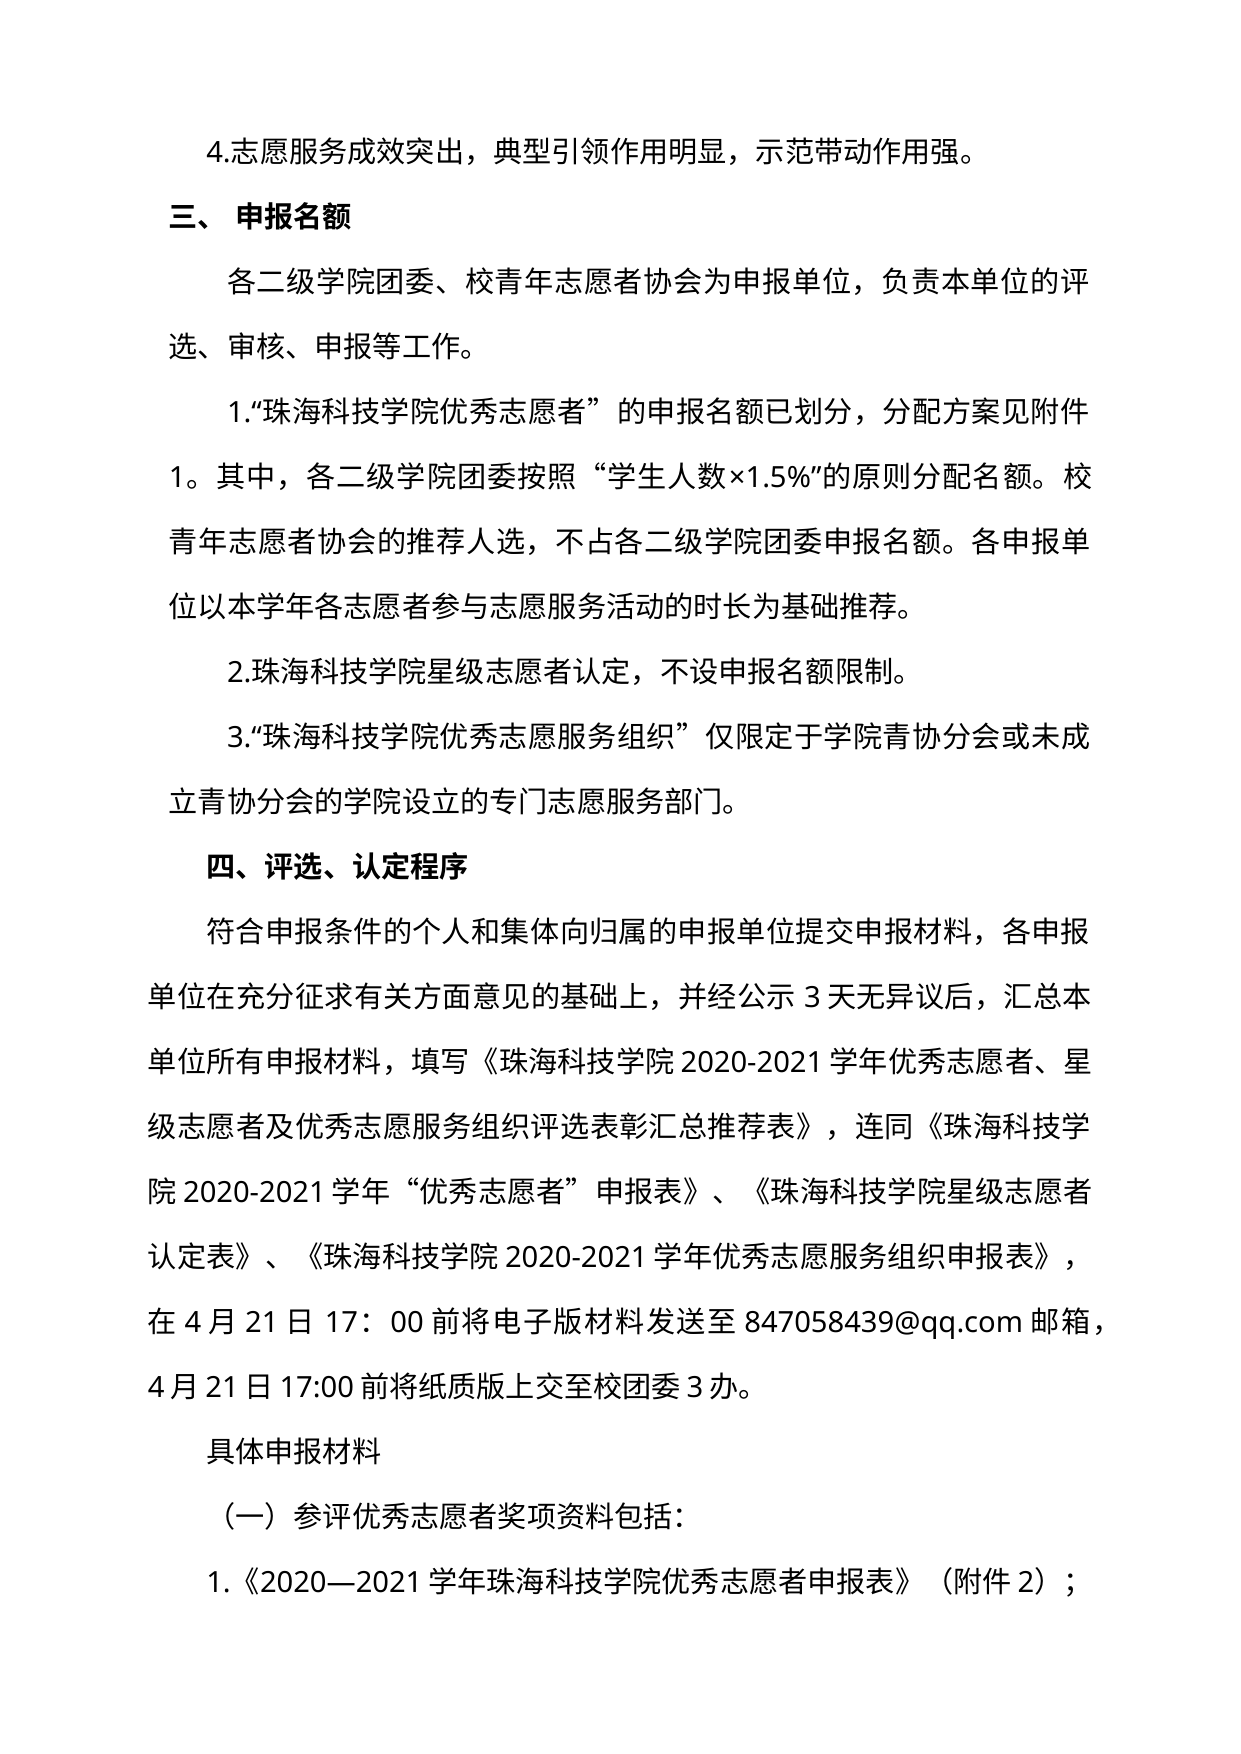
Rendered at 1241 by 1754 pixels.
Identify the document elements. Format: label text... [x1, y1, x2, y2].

text 4.志愿服务成效突出，典型引领作用明显，示范带动作用强。 [148, 117, 1092, 182]
text 3.“珠海科技学院优秀志愿服务组织”仅限定于学院青协分会或未成立青协分会的学院设立的专门志愿服务部门。 [168, 702, 1092, 832]
text 1.《2020—2021学年珠海科技学院优秀志愿者申报表》（附件2）； [148, 1547, 1092, 1612]
text 四、评选、认定程序 [148, 832, 1092, 897]
text 具体申报材料 [148, 1417, 1092, 1482]
list 申报名额 [148, 182, 1092, 247]
text 符合申报条件的个人和集体向归属的申报单位提交申报材料，各申报单位在充分征求有关方面意见的基础上，并经公示3天无异议后，汇总本单位所有申报材料，填写《珠海科技学院2020-2021学年优秀志愿者、星级志愿者及优秀志愿服务组织评选表彰汇总推荐表》，连同《珠海科技学院2020-2021学年“优秀志愿者”申报表》、《珠海科技学院星级志愿者认定表》、《珠海科技学院2020-2021学年优秀志愿服务组织申报表》，在4月21日 17：00前将电子版材料发送至847058439@qq.com邮箱，4月21日17:00前将纸质版上交至校团委3办。 [148, 897, 1092, 1417]
text 各二级学院团委、校青年志愿者协会为申报单位，负责本单位的评选、审核、申报等工作。 [168, 247, 1092, 377]
text 2.珠海科技学院星级志愿者认定，不设申报名额限制。 [168, 637, 1092, 702]
text （一）参评优秀志愿者奖项资料包括： [148, 1482, 1092, 1547]
text 1.“珠海科技学院优秀志愿者”的申报名额已划分，分配方案见附件1。其中，各二级学院团委按照“学生人数×1.5%”的原则分配名额。校青年志愿者协会的推荐人选，不占各二级学院团委申报名额。各申报单位以本学年各志愿者参与志愿服务活动的时长为基础推荐。 [168, 377, 1092, 637]
